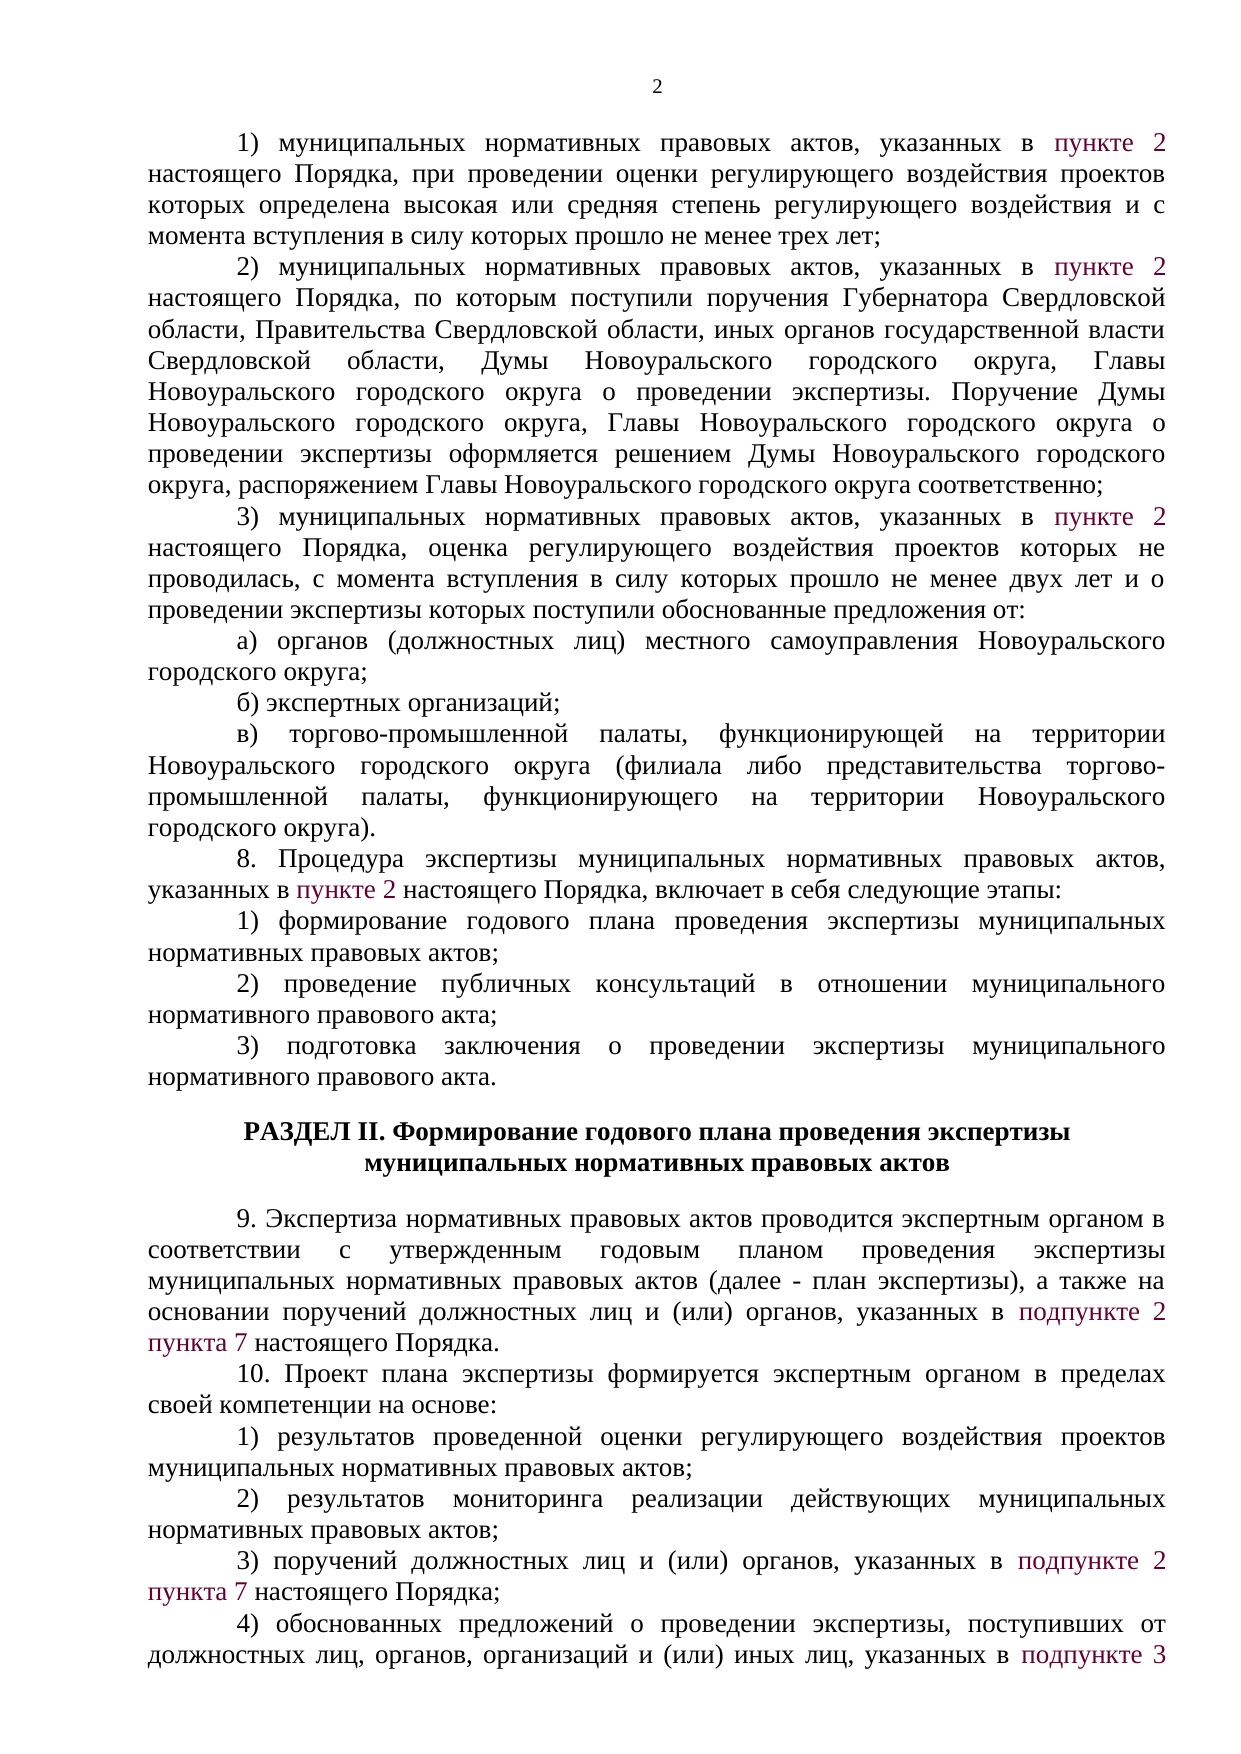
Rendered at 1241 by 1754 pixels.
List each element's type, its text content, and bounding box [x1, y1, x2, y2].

text 2) муниципальных нормативных правовых актов, указанных в пункте 2 настоящего Порядка, по которым поступили поручения Губернатора Свердловской области, Правительства Свердловской области, иных органов государственной власти Свердловской области, Думы Новоуральского городского округа, Главы Новоуральского городского округа о проведении экспертизы. Поручение Думы Новоуральского городского округа, Главы Новоуральского городского округа о проведении экспертизы оформляется решением Думы Новоуральского городского округа, распоряжением Главы Новоуральского городского округа соответственно; [148, 250, 1167, 499]
text 1) муниципальных нормативных правовых актов, указанных в пункте 2 настоящего Порядка, при проведении оценки регулирующего воздействия проектов которых определена высокая или средняя степень регулирующего воздействия и с момента вступления в силу которых прошло не менее трех лет; [148, 126, 1167, 250]
title РАЗДЕЛ II. Формирование годового плана проведения экспертизы муниципальных нормативных правовых актов [148, 1115, 1167, 1178]
text 1) формирование годового плана проведения экспертизы муниципальных нормативных правовых актов; [148, 904, 1167, 967]
text 10. Проект плана экспертизы формируется экспертным органом в пределах своей компетенции на основе: [148, 1357, 1167, 1420]
text 2) проведение публичных консультаций в отношении муниципального нормативного правового акта; [148, 967, 1167, 1029]
text 3) муниципальных нормативных правовых актов, указанных в пункте 2 настоящего Порядка, оценка регулирующего воздействия проектов которых не проводилась, с момента вступления в силу которых прошло не менее двух лет и о проведении экспертизы которых поступили обоснованные предложения от: [148, 499, 1167, 624]
text 8. Процедура экспертизы муниципальных нормативных правовых актов, указанных в пункте 2 настоящего Порядка, включает в себя следующие этапы: [148, 842, 1167, 904]
text б) экспертных организаций; [148, 686, 1167, 718]
text 9. Экспертиза нормативных правовых актов проводится экспертным органом в соответствии с утвержденным годовым планом проведения экспертизы муниципальных нормативных правовых актов (далее - план экспертизы), а также на основании поручений должностных лиц и (или) органов, указанных в подпункте 2 пункта 7 настоящего Порядка. [148, 1202, 1167, 1357]
text 3) подготовка заключения о проведении экспертизы муниципального нормативного правового акта. [148, 1029, 1167, 1091]
text в) торгово-промышленной палаты, функционирующей на территории Новоуральского городского округа (филиала либо представительства торгово-промышленной палаты, функционирующего на территории Новоуральского городского округа). [148, 718, 1167, 842]
text 1) результатов проведенной оценки регулирующего воздействия проектов муниципальных нормативных правовых актов; [148, 1420, 1167, 1482]
text 3) поручений должностных лиц и (или) органов, указанных в подпункте 2 пункта 7 настоящего Порядка; [148, 1544, 1167, 1607]
text а) органов (должностных лиц) местного самоуправления Новоуральского городского округа; [148, 624, 1167, 686]
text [148, 1607, 1167, 1669]
text 2) результатов мониторинга реализации действующих муниципальных нормативных правовых актов; [148, 1482, 1167, 1544]
